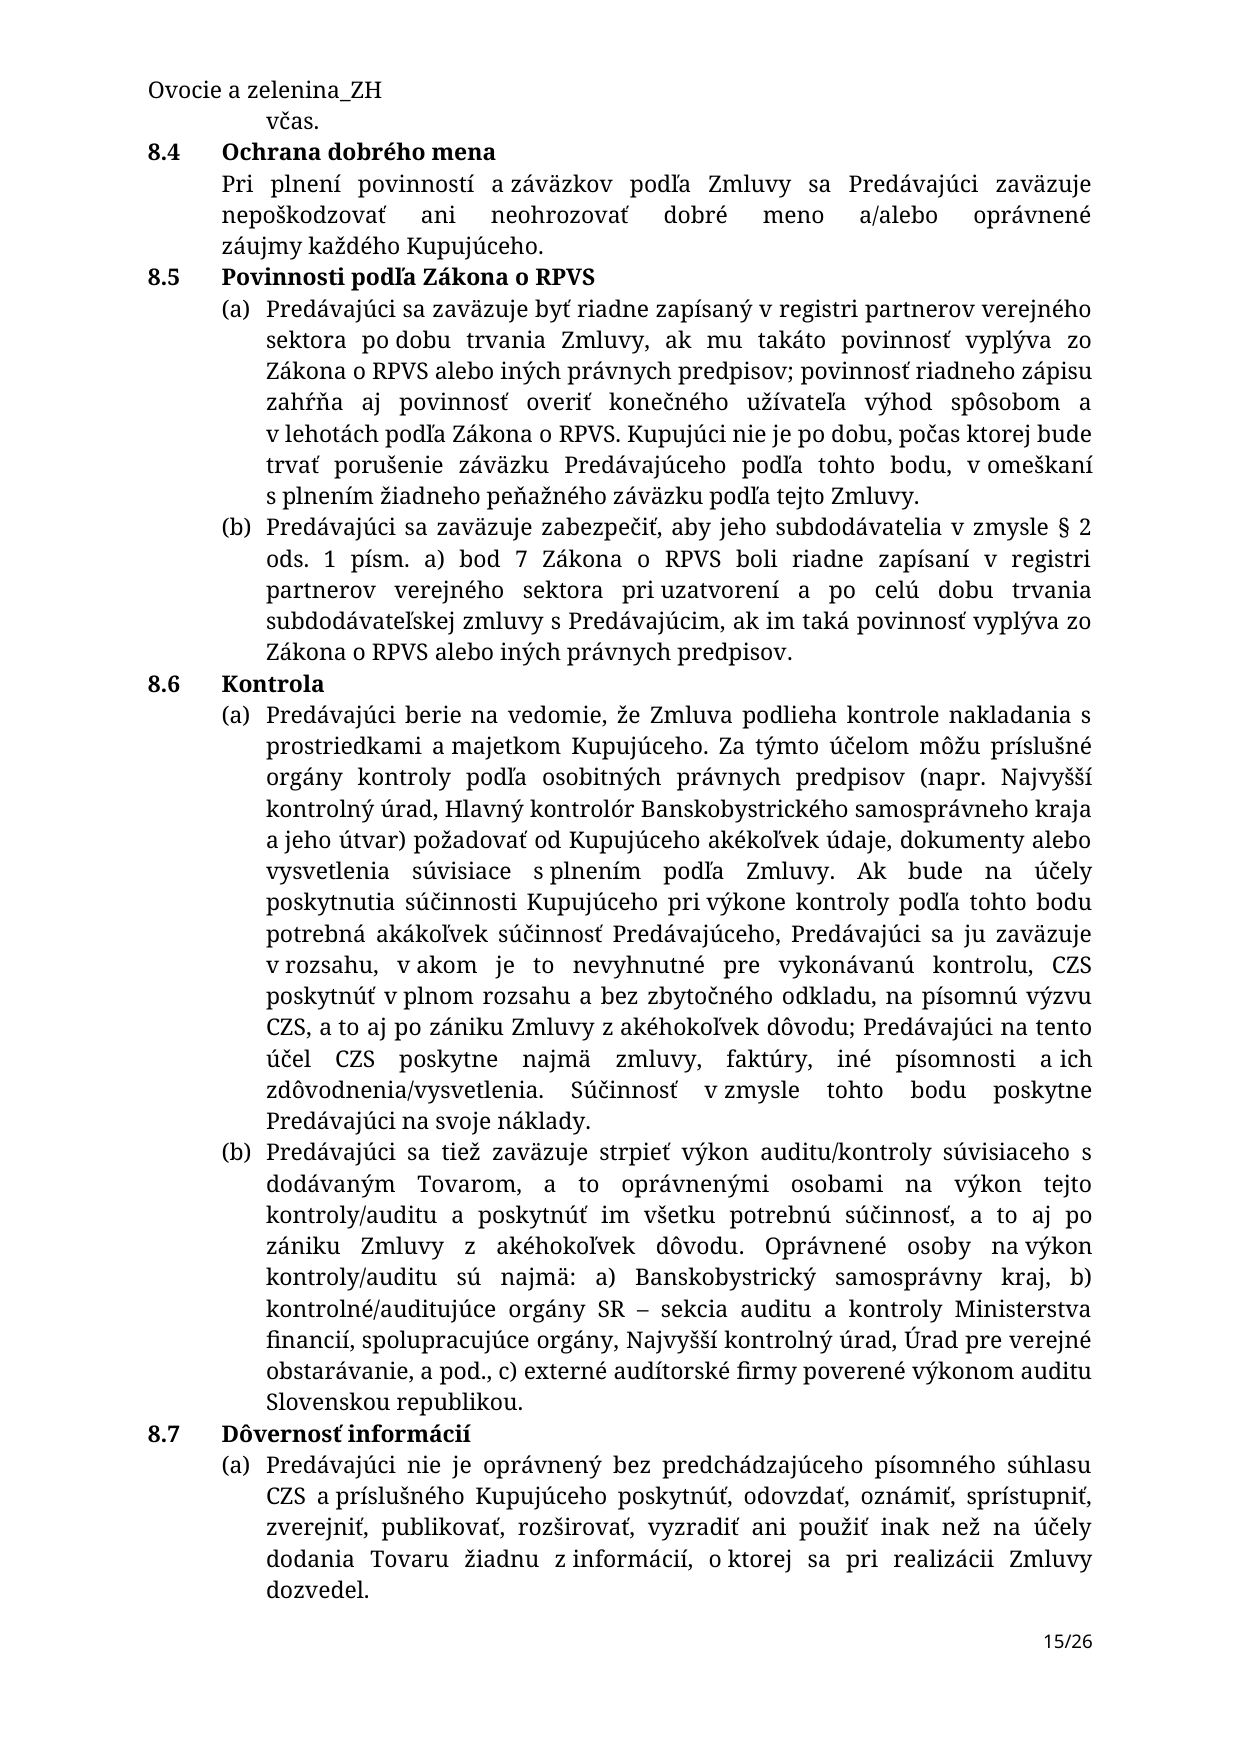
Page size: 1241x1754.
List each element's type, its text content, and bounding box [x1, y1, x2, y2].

text (a) Predávajúci nie je oprávnený bez predchádzajúceho písomného súhlasu CZS a príslušného Kupujúceho poskytnúť, odovzdať, oznámiť, sprístupniť, zverejniť, publikovať, rozširovať, vyzradiť ani použiť inak než na účely dodania Tovaru žiadnu z informácií, o ktorej sa pri realizácii Zmluvy dozvedel. [221, 1449, 1093, 1605]
text Pri plnení povinností a záväzkov podľa Zmluvy sa Predávajúci zaväzuje nepoškodzovať ani neohrozovať dobré meno a/alebo oprávnené záujmy každého Kupujúceho. [221, 167, 1093, 261]
text 8.5 Povinnosti podľa Zákona o RPVS [148, 261, 1093, 292]
text 8.6 Kontrola [148, 667, 1093, 699]
text 8.4 Ochrana dobrého mena [148, 136, 1093, 167]
list Predávajúci berie na vedomie, že Zmluva podlieha kontrole nakladania s prostriedkami a majetkom Kupujúceho. Za týmto účelom môžu príslušné orgány kontroly podľa osobitných právnych predpisov (napr. Najvyšší kontrolný úrad, Hlavný kontrolór Banskobystrického samosprávneho kraja a jeho útvar) požadovať od Kupujúceho akékoľvek údaje, dokumenty alebo vysvetlenia súvisiace s plnením podľa Zmluvy. Ak bude na účely poskytnutia súčinnosti Kupujúceho pri výkone kontroly podľa tohto bodu potrebná akákoľvek súčinnosť Predávajúceho, Predávajúci sa ju zaväzuje v rozsahu, v akom je to nevyhnutné pre vykonávanú kontrolu, CZS poskytnúť v plnom rozsahu a bez zbytočného odkladu, na písomnú výzvu CZS, a to aj po zániku Zmluvy z akéhokoľvek dôvodu; Predávajúci na tento účel CZS poskytne najmä zmluvy, faktúry, iné písomnosti a ich zdôvodnenia/vysvetlenia. Súčinnosť v zmysle tohto bodu poskytne Predávajúci na svoje náklady. [221, 699, 1093, 1136]
list Predávajúci sa tiež zaväzuje strpieť výkon auditu/kontroly súvisiaceho s dodávaným Tovarom, a to oprávnenými osobami na výkon tejto kontroly/auditu a poskytnúť im všetku potrebnú súčinnosť, a to aj po zániku Zmluvy z akéhokoľvek dôvodu. Oprávnené osoby na výkon kontroly/auditu sú najmä: a) Banskobystrický samosprávny kraj, b) kontrolné/auditujúce orgány SR – sekcia auditu a kontroly Ministerstva financií, spolupracujúce orgány, Najvyšší kontrolný úrad, Úrad pre verejné obstarávanie, a pod., c) externé audítorské firmy poverené výkonom auditu Slovenskou republikou. [221, 1136, 1093, 1417]
list Predávajúci sa zaväzuje byť riadne zapísaný v registri partnerov verejného sektora po dobu trvania Zmluvy, ak mu takáto povinnosť vyplýva zo Zákona o RPVS alebo iných právnych predpisov; povinnosť riadneho zápisu zahŕňa aj povinnosť overiť konečného užívateľa výhod spôsobom a v lehotách podľa Zákona o RPVS. Kupujúci nie je po dobu, počas ktorej bude trvať porušenie záväzku Predávajúceho podľa tohto bodu, v omeškaní s plnením žiadneho peňažného záväzku podľa tejto Zmluvy. [221, 292, 1093, 511]
text 8.7 Dôvernosť informácií [148, 1417, 1093, 1449]
list Predávajúci sa zaväzuje zabezpečiť, aby jeho subdodávatelia v zmysle § 2 ods. 1 písm. a) bod 7 Zákona o RPVS boli riadne zapísaní v registri partnerov verejného sektora pri uzatvorení a po celú dobu trvania subdodávateľskej zmluvy s Predávajúcim, ak im taká povinnosť vyplýva zo Zákona o RPVS alebo iných právnych predpisov. [221, 511, 1093, 667]
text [221, 105, 1093, 136]
